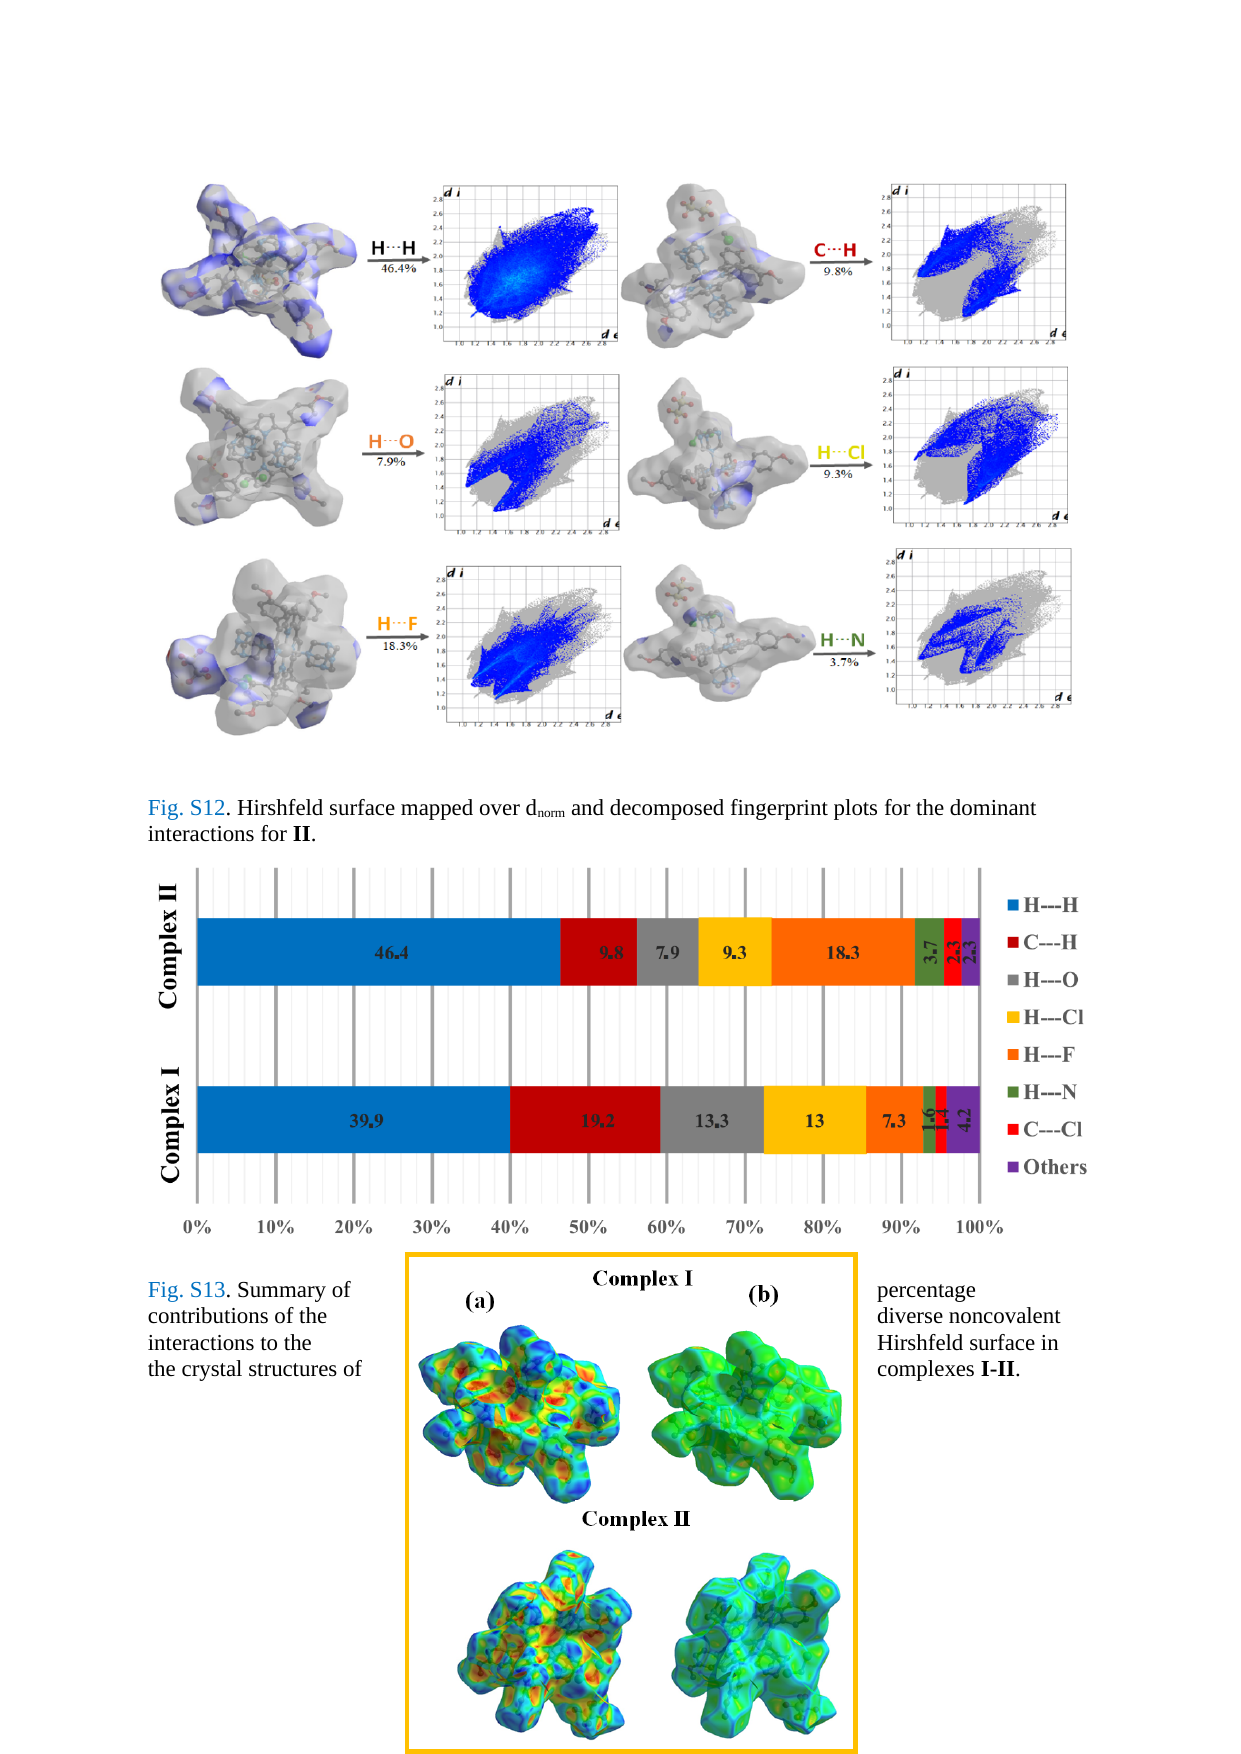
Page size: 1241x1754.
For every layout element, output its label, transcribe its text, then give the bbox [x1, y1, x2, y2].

picture [159, 182, 1106, 736]
text Fig. S12. Hirshfeld surface mapped over dnorm and decomposed fingerprint plots for the dominant interactions for II. [148, 793, 1093, 846]
picture [144, 851, 1096, 1247]
picture [409, 1257, 853, 1749]
text Fig. S13. Summary of percentage contributions of the diverse noncovalent interactions to the Hirshfeld surface in the crystal structures of complexes I-II. [148, 1276, 404, 1381]
text Fig. S13. Summary of percentage contributions of the diverse noncovalent interactions to the Hirshfeld surface in the crystal structures of complexes I-II. [858, 1276, 1093, 1381]
